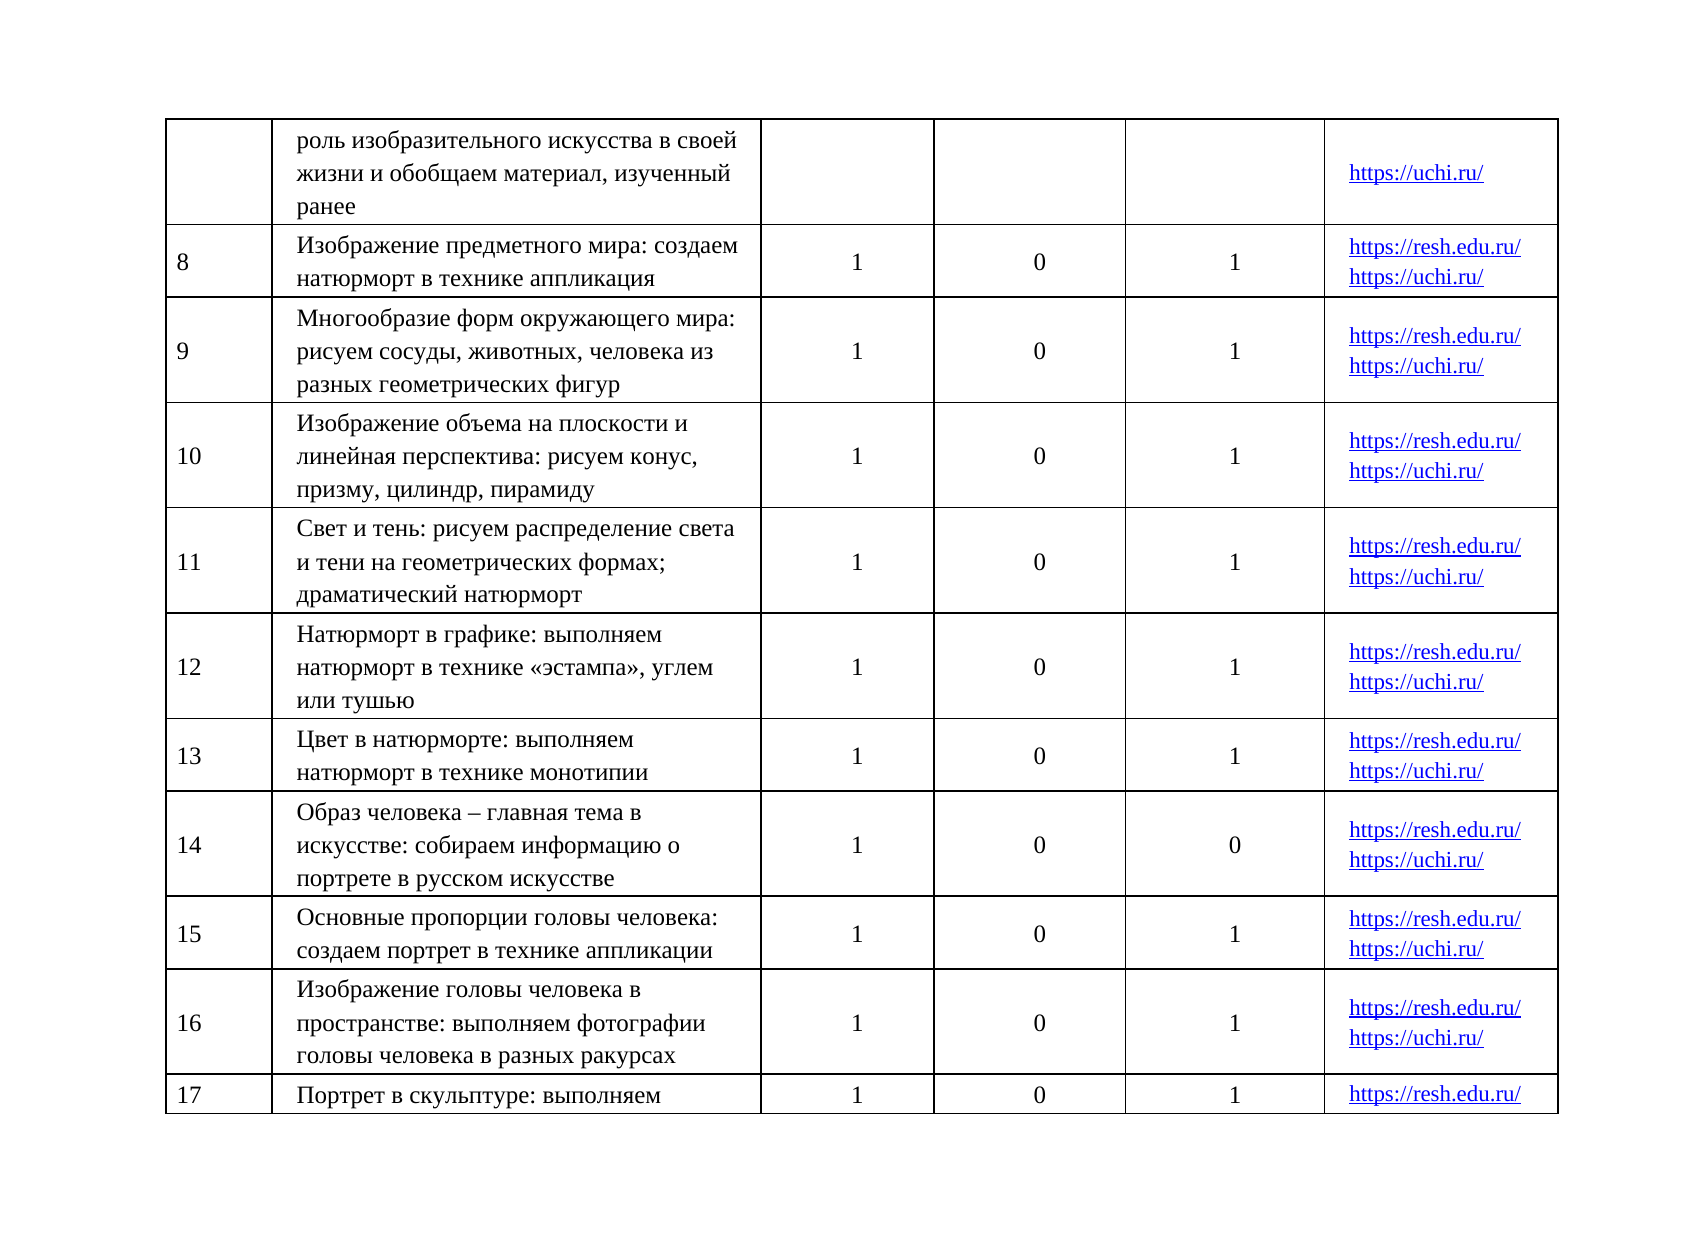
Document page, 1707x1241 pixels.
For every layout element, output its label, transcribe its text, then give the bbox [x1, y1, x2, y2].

table_cell 1 [762, 792, 933, 895]
table_cell https://resh.edu.ru/ https://uchi.ru/ [1325, 897, 1557, 968]
table_cell Цвет в натюрморте: выполняем натюрморт в технике монотипии [273, 719, 760, 790]
table_cell 0 [935, 897, 1125, 968]
table_cell https://resh.edu.ru/ https://uchi.ru/ [1325, 614, 1557, 718]
table_cell Натюрморт в графике: выполняем натюрморт в технике «эстампа», углем или тушью [273, 614, 760, 718]
table_cell 1 [1126, 897, 1324, 968]
table_cell 1 [762, 225, 933, 296]
table_cell 1 [1126, 1075, 1324, 1113]
table_cell 11 [167, 508, 271, 612]
table_cell 8 [167, 225, 271, 296]
table_cell 0 [935, 403, 1125, 507]
table_cell 1 [1126, 225, 1324, 296]
table_cell 9 [167, 298, 271, 401]
table_cell 0 [1126, 792, 1324, 895]
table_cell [1325, 120, 1557, 223]
table_cell 1 [762, 403, 933, 507]
table_cell https://resh.edu.ru/ https://uchi.ru/ [1325, 298, 1557, 401]
table_cell 0 [1126, 120, 1324, 223]
table_cell 17 [167, 1075, 271, 1113]
table_cell 1 [1126, 508, 1324, 612]
table_cell 10 [167, 403, 271, 507]
table_cell 1 [762, 897, 933, 968]
table_cell Свет и тень: рисуем распределение света и тени на геометрических формах; драматический натюрморт [273, 508, 760, 612]
table_cell https://resh.edu.ru/ https://uchi.ru/ [1325, 508, 1557, 612]
table_cell https://resh.edu.ru/ https://uchi.ru/ [1325, 719, 1557, 790]
table_cell Основные пропорции головы человека: создаем портрет в технике аппликации [273, 897, 760, 968]
table_cell 12 [167, 614, 271, 718]
table_cell 15 [167, 897, 271, 968]
table_cell Изображение головы человека в пространстве: выполняем фотографии головы человека в разных ракурсах [273, 970, 760, 1073]
table_cell 14 [167, 792, 271, 895]
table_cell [1325, 1075, 1557, 1113]
table_cell 13 [167, 719, 271, 790]
table_cell 0 [935, 298, 1125, 401]
table_cell 0 [935, 508, 1125, 612]
table_cell 1 [762, 508, 933, 612]
table_cell https://resh.edu.ru/ https://uchi.ru/ [1325, 403, 1557, 507]
table_cell https://resh.edu.ru/ https://uchi.ru/ [1325, 970, 1557, 1073]
table_cell https://resh.edu.ru/ https://uchi.ru/ [1325, 792, 1557, 895]
table_cell 7 [167, 120, 271, 223]
table_cell 0 [935, 120, 1125, 223]
table_cell 0 [935, 614, 1125, 718]
table_cell https://resh.edu.ru/ https://uchi.ru/ [1325, 225, 1557, 296]
table_cell Изображение объема на плоскости и линейная перспектива: рисуем конус, призму, цилиндр, пирамиду [273, 403, 760, 507]
table_cell 1 [762, 719, 933, 790]
table_cell 0 [935, 792, 1125, 895]
table_cell 0 [935, 970, 1125, 1073]
table_cell 0 [935, 225, 1125, 296]
table_cell 0 [935, 1075, 1125, 1113]
table_cell 1 [762, 614, 933, 718]
table_cell 1 [762, 970, 933, 1073]
table_cell 1 [762, 298, 933, 401]
table_cell 16 [167, 970, 271, 1073]
table_cell 0 [935, 719, 1125, 790]
table_cell 1 [762, 120, 933, 223]
table_cell Изображение предметного мира: создаем натюрморт в технике аппликация [273, 225, 760, 296]
table_cell 1 [1126, 719, 1324, 790]
table_cell 1 [1126, 298, 1324, 401]
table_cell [273, 1075, 760, 1113]
table_cell Многообразие форм окружающего мира: рисуем сосуды, животных, человека из разных геометрических фигур [273, 298, 760, 401]
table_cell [273, 120, 760, 223]
table_cell 1 [1126, 614, 1324, 718]
table_cell 1 [1126, 970, 1324, 1073]
table_cell Образ человека – главная тема в искусстве: собираем информацию о портрете в русском искусстве [273, 792, 760, 895]
table_cell 1 [1126, 403, 1324, 507]
table_cell 1 [762, 1075, 933, 1113]
